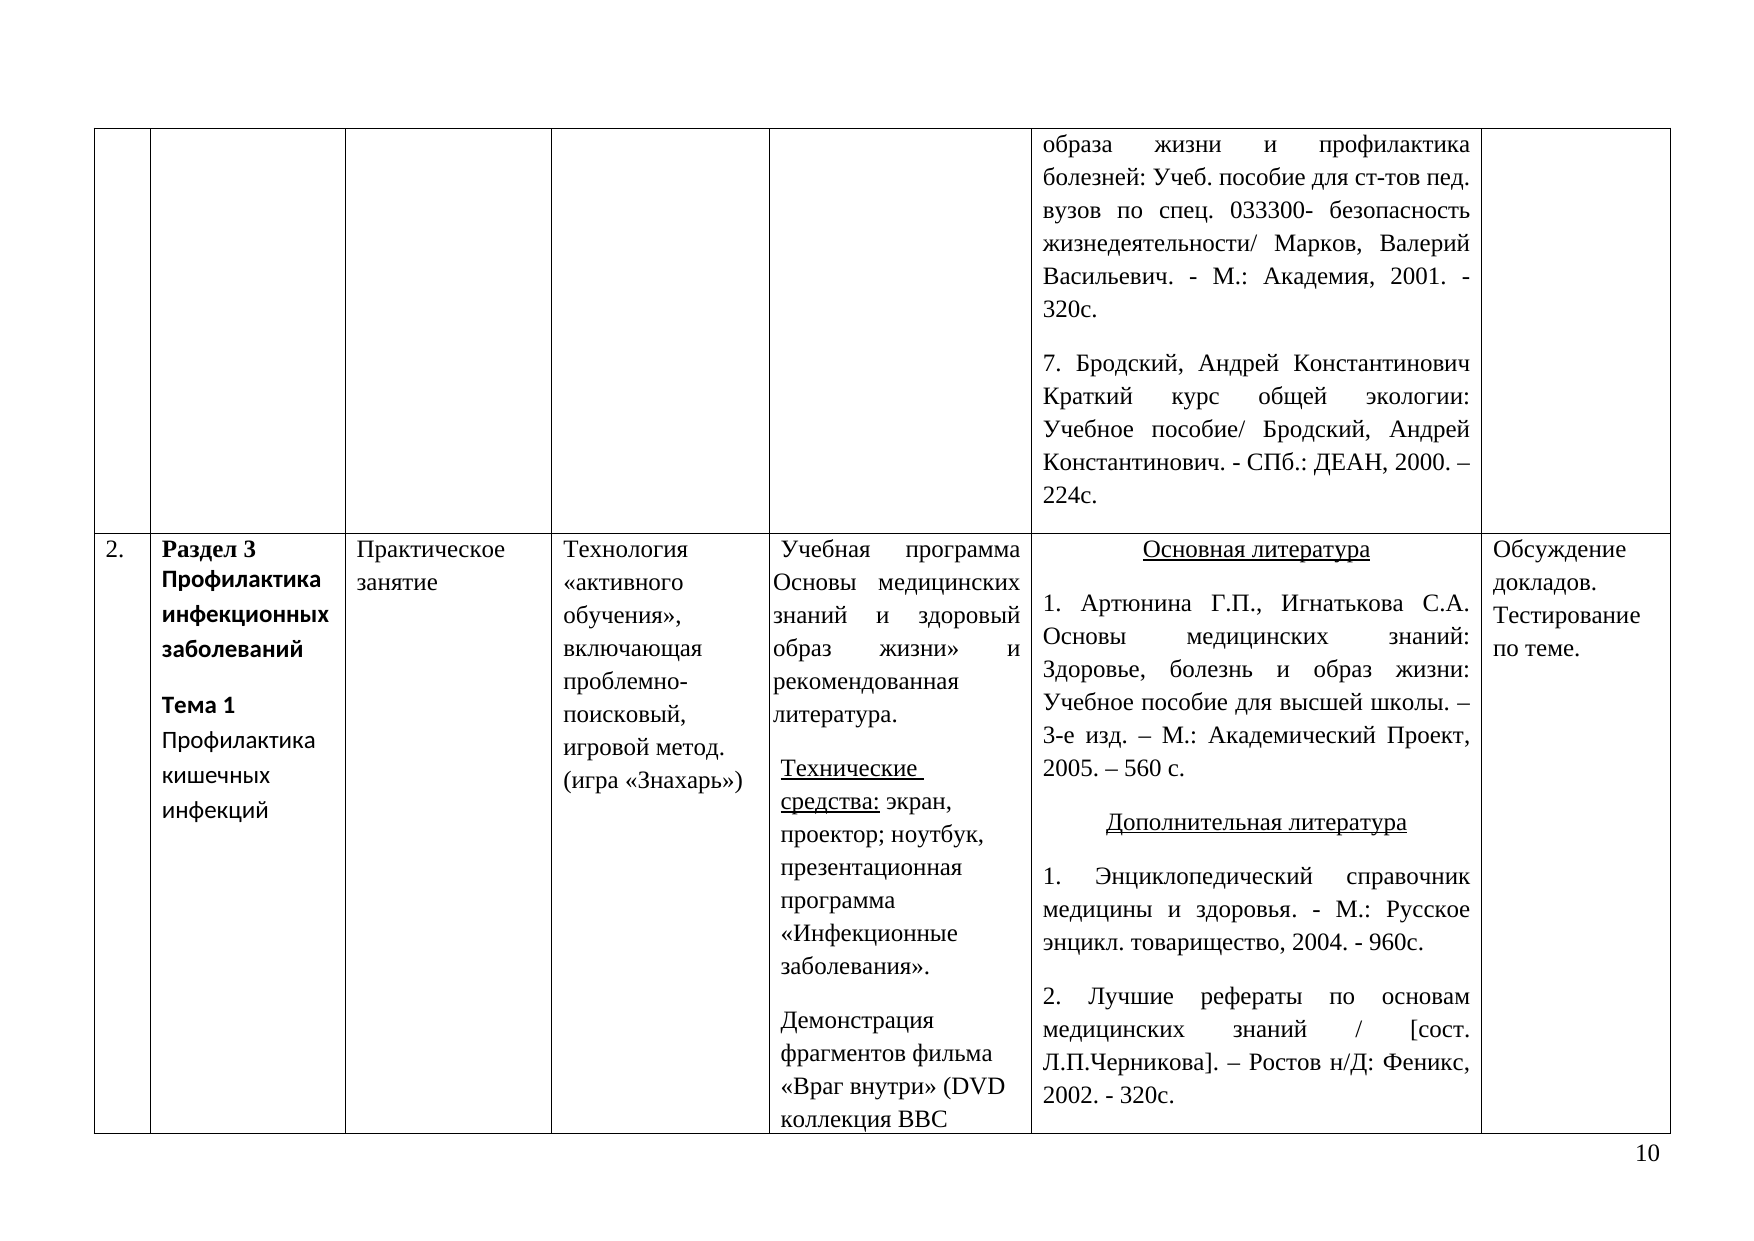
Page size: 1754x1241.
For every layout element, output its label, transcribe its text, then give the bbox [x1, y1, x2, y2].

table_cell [1032, 534, 1481, 1133]
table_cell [346, 129, 551, 533]
table_cell 1. [95, 129, 150, 533]
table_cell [151, 129, 345, 533]
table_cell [770, 129, 1031, 533]
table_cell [1482, 129, 1670, 533]
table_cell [151, 534, 345, 1133]
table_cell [552, 534, 769, 1133]
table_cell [552, 129, 769, 533]
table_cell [1482, 534, 1670, 1133]
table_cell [1032, 129, 1481, 533]
table_cell 2. [95, 534, 150, 1133]
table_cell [770, 534, 1031, 1133]
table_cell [346, 534, 551, 1133]
